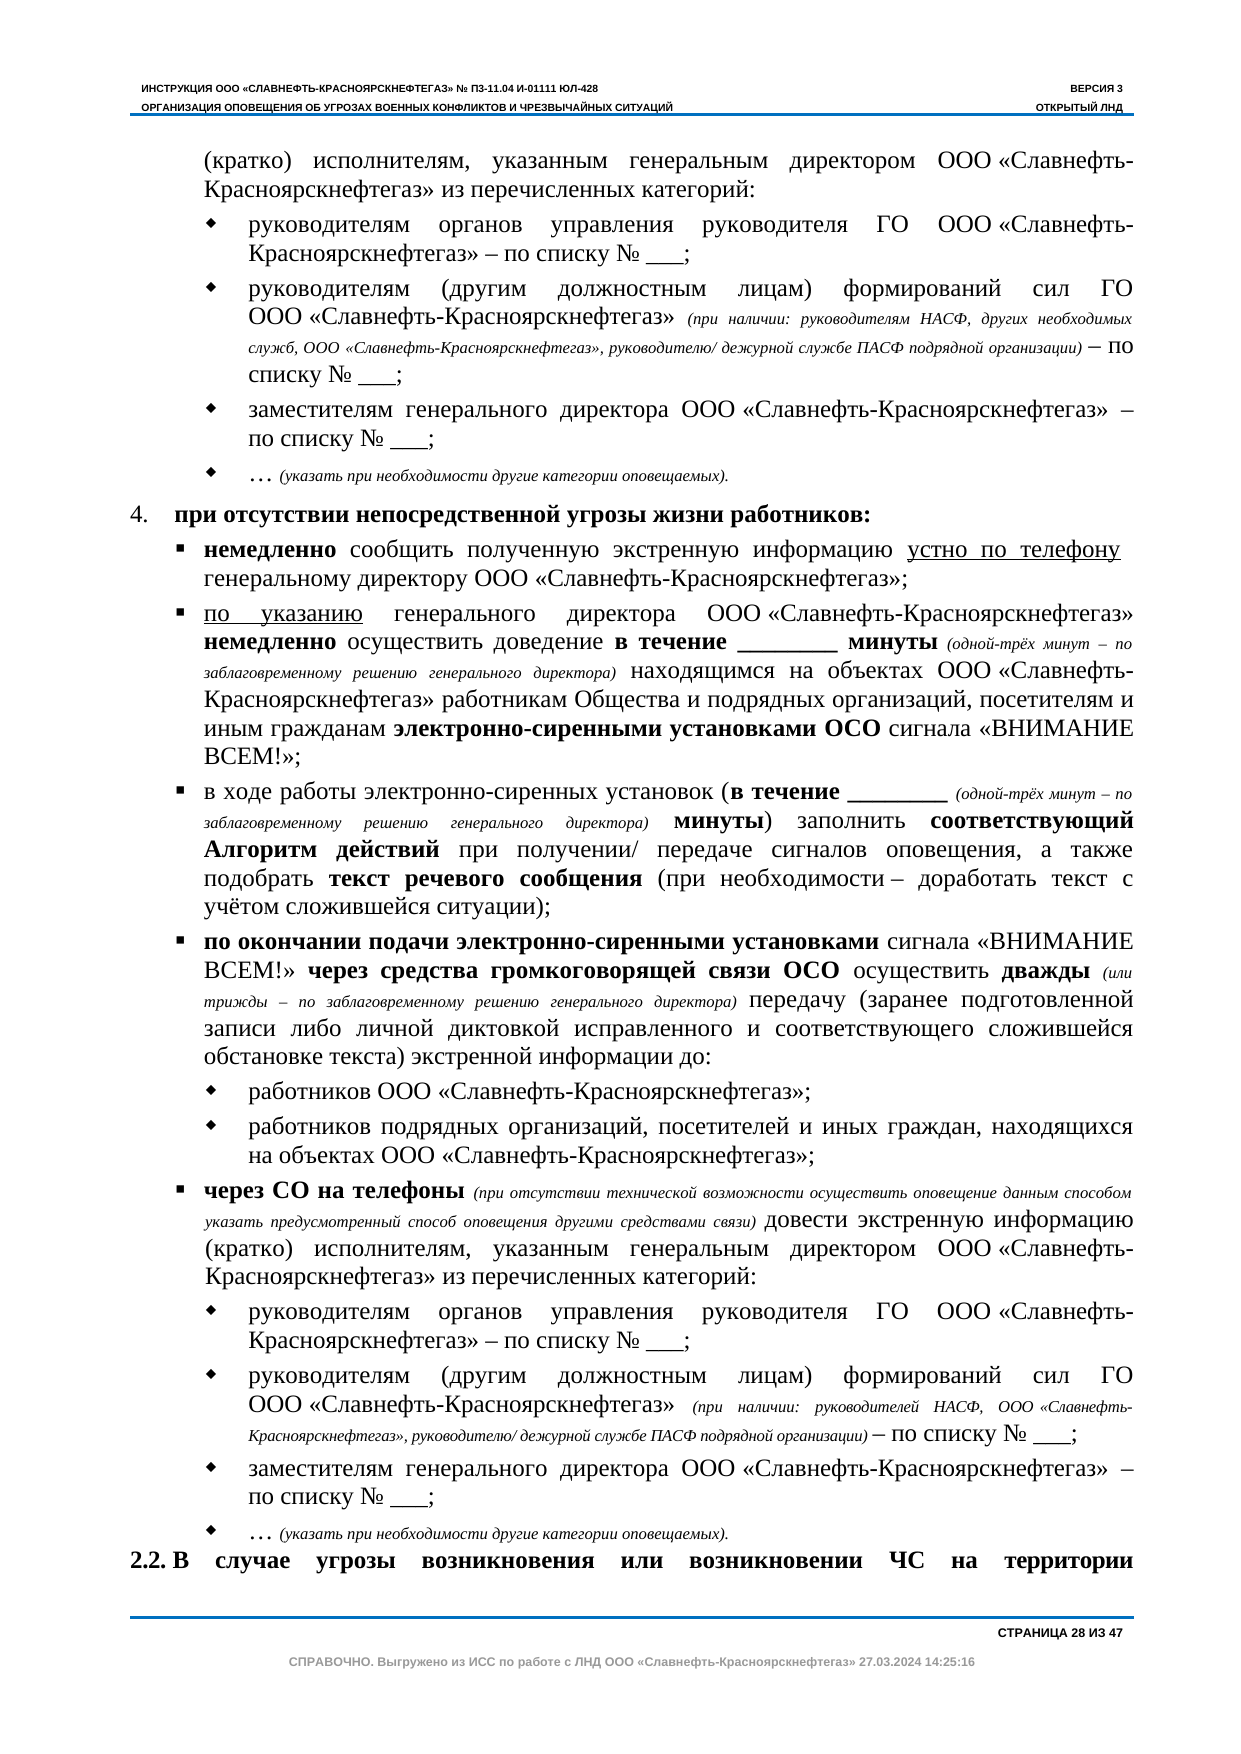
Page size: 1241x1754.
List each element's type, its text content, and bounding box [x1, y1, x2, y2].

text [130, 1545, 1134, 1574]
list руководителям органов управления руководителя ГО ООО «Славнефть-Красноярскнефтегаз» – по списку № ___; [204, 1296, 1134, 1354]
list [174, 145, 1134, 203]
list при отсутствии непосредственной угрозы жизни работников: [130, 499, 1134, 528]
list по окончании подачи электронно-сиренными установками сигнала «ВНИМАНИЕ ВСЕМ!» через средства громкоговорящей связи ОСО осуществить дважды (или трижды – по заблаговременному решению генерального директора) передачу (заранее подготовленной записи либо личной диктовкой исправленного и соответствующего сложившейся обстановке текста) экстренной информации до: [174, 926, 1134, 1070]
list немедленно сообщить полученную экстренную информацию устно по телефону генеральному директору ООО «Славнефть-Красноярскнефтегаз»; [174, 534, 1134, 591]
list работников ООО «Славнефть-Красноярскнефтегаз»; [204, 1076, 1134, 1105]
list заместителям генерального директора ООО «Славнефть-Красноярскнефтегаз» – по списку № ___; [204, 1453, 1134, 1510]
list руководителям (другим должностным лицам) формирований сил ГО ООО «Славнефть-Красноярскнефтегаз» (при наличии: руководителей НАСФ, ООО «Славнефть-Красноярскнефтегаз», руководителю/ дежурной службе ПАСФ подрядной организации) – по списку № ___; [204, 1360, 1134, 1446]
list … (указать при необходимости другие категории оповещаемых). [204, 458, 1134, 486]
list по указанию генерального директора ООО «Славнефть-Красноярскнефтегаз» немедленно осуществить доведение в течение ________ минуты (одной-трёх минут – по заблаговременному решению генерального директора) находящимся на объектах ООО «Славнефть-Красноярскнефтегаз» работникам Общества и подрядных организаций, посетителям и иным гражданам электронно-сиренными установками ОСО сигнала «ВНИМАНИЕ ВСЕМ!»; [174, 598, 1134, 770]
list заместителям генерального директора ООО «Славнефть-Красноярскнефтегаз» – по списку № ___; [204, 394, 1134, 451]
list руководителям (другим должностным лицам) формирований сил ГО ООО «Славнефть-Красноярскнефтегаз» (при наличии: руководителям НАСФ, других необходимых служб, ООО «Славнефть-Красноярскнефтегаз», руководителю/ дежурной службе ПАСФ подрядной организации) – по списку № ___; [204, 273, 1134, 388]
list … (указать при необходимости другие категории оповещаемых). [204, 1516, 1134, 1545]
list в ходе работы электронно-сиренных установок (в течение ________ (одной-трёх минут – по заблаговременному решению генерального директора) минуты) заполнить соответствующий Алгоритм действий при получении/ передаче сигналов оповещения, а также подобрать текст речевого сообщения (при необходимости – доработать текст с учётом сложившейся ситуации); [174, 776, 1134, 920]
list работников подрядных организаций, посетителей и иных граждан, находящихся на объектах ООО «Славнефть-Красноярскнефтегаз»; [204, 1111, 1134, 1169]
list руководителям органов управления руководителя ГО ООО «Славнефть-Красноярскнефтегаз» – по списку № ___; [204, 209, 1134, 266]
